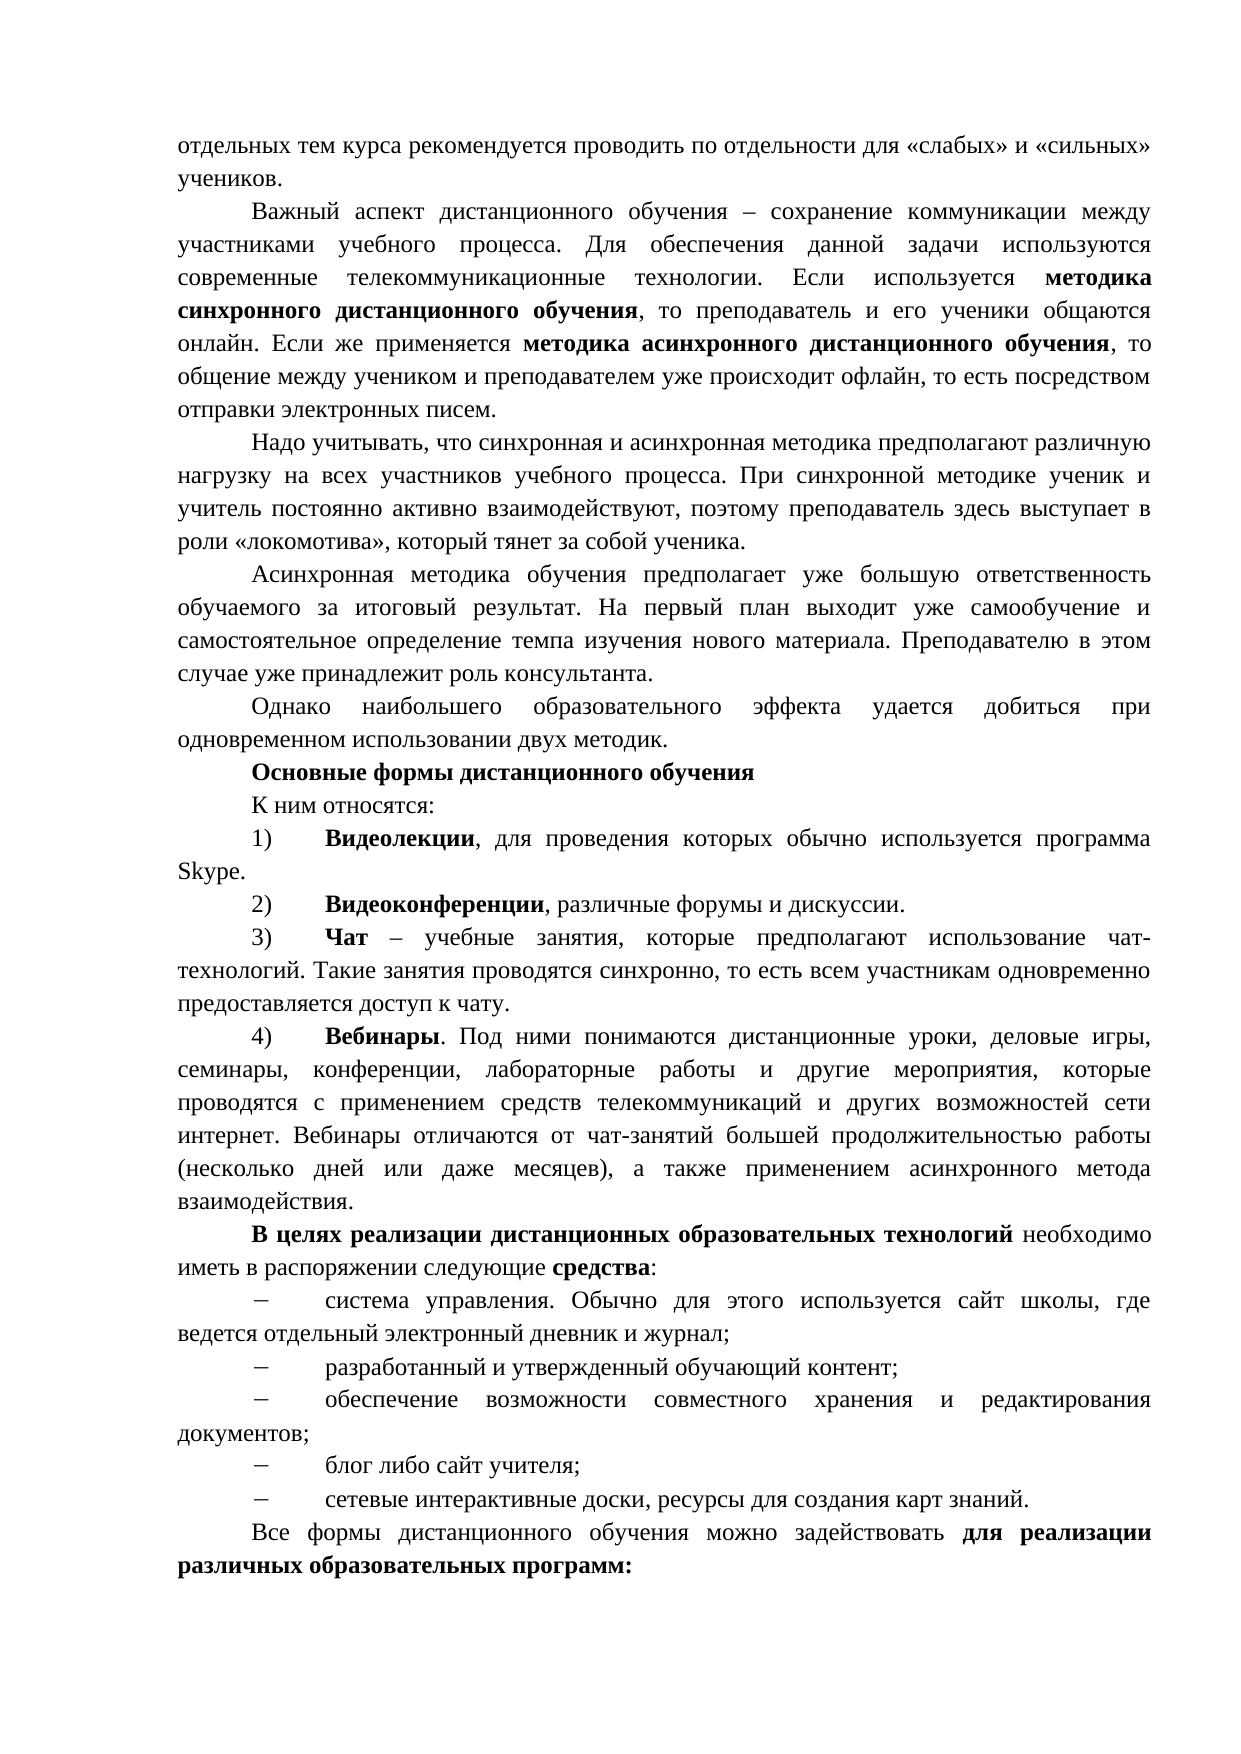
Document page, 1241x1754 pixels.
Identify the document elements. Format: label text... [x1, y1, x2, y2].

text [177, 130, 1152, 192]
list сетевые интерактивные доски, ресурсы для создания карт знаний. [177, 1484, 1152, 1512]
text Надо учитывать, что синхронная и асинхронная методика предполагают различную нагрузку на всех участников учебного процесса. При синхронной методике ученик и учитель постоянно активно взаимодействуют, поэтому преподаватель здесь выступает в роли «локомотива», который тянет за собой ученика. [177, 427, 1152, 555]
list разработанный и утвержденный обучающий контент; [177, 1352, 1152, 1380]
list Видеолекции, для проведения которых обычно используется программа Skype. [177, 823, 1152, 885]
list Видеоконференции, различные форумы и дискуссии. [177, 889, 1152, 918]
list Вебинары. Под ними понимаются дистанционные уроки, деловые игры, семинары, конференции, лабораторные работы и другие мероприятия, которые проводятся с применением средств телекоммуникаций и других возможностей сети интернет. Вебинары отличаются от чат-занятий большей продолжительностью работы (несколько дней или даже месяцев), а также применением асинхронного метода взаимодействия. [177, 1021, 1152, 1215]
list обеспечение возможности совместного хранения и редактирования документов; [177, 1384, 1152, 1446]
text Основные формы дистанционного обучения [177, 757, 1152, 786]
list блог либо сайт учителя; [177, 1451, 1152, 1479]
text К ним относятся: [177, 790, 1152, 819]
list Чат – учебные занятия, которые предполагают использование чат-технологий. Такие занятия проводятся синхронно, то есть всем участникам одновременно предоставляется доступ к чату. [177, 922, 1152, 1017]
text Однако наибольшего образовательного эффекта удается добиться при одновременном использовании двух методик. [177, 691, 1152, 753]
list система управления. Обычно для этого используется сайт школы, где ведется отдельный электронный дневник и журнал; [177, 1286, 1152, 1347]
text Асинхронная методика обучения предполагает уже большую ответственность обучаемого за итоговый результат. На первый план выходит уже самообучение и самостоятельное определение темпа изучения нового материала. Преподавателю в этом случае уже принадлежит роль консультанта. [177, 559, 1152, 687]
text Все формы дистанционного обучения можно задействовать для реализации различных образовательных программ: [177, 1517, 1152, 1578]
text Важный аспект дистанционного обучения – сохранение коммуникации между участниками учебного процесса. Для обеспечения данной задачи используются современные телекоммуникационные технологии. Если используется методика синхронного дистанционного обучения, то преподаватель и его ученики общаются онлайн. Если же применяется методика асинхронного дистанционного обучения, то общение между учеником и преподавателем уже происходит офлайн, то есть посредством отправки электронных писем. [177, 196, 1152, 423]
text В целях реализации дистанционных образовательных технологий необходимо иметь в распоряжении следующие средства: [177, 1219, 1152, 1281]
